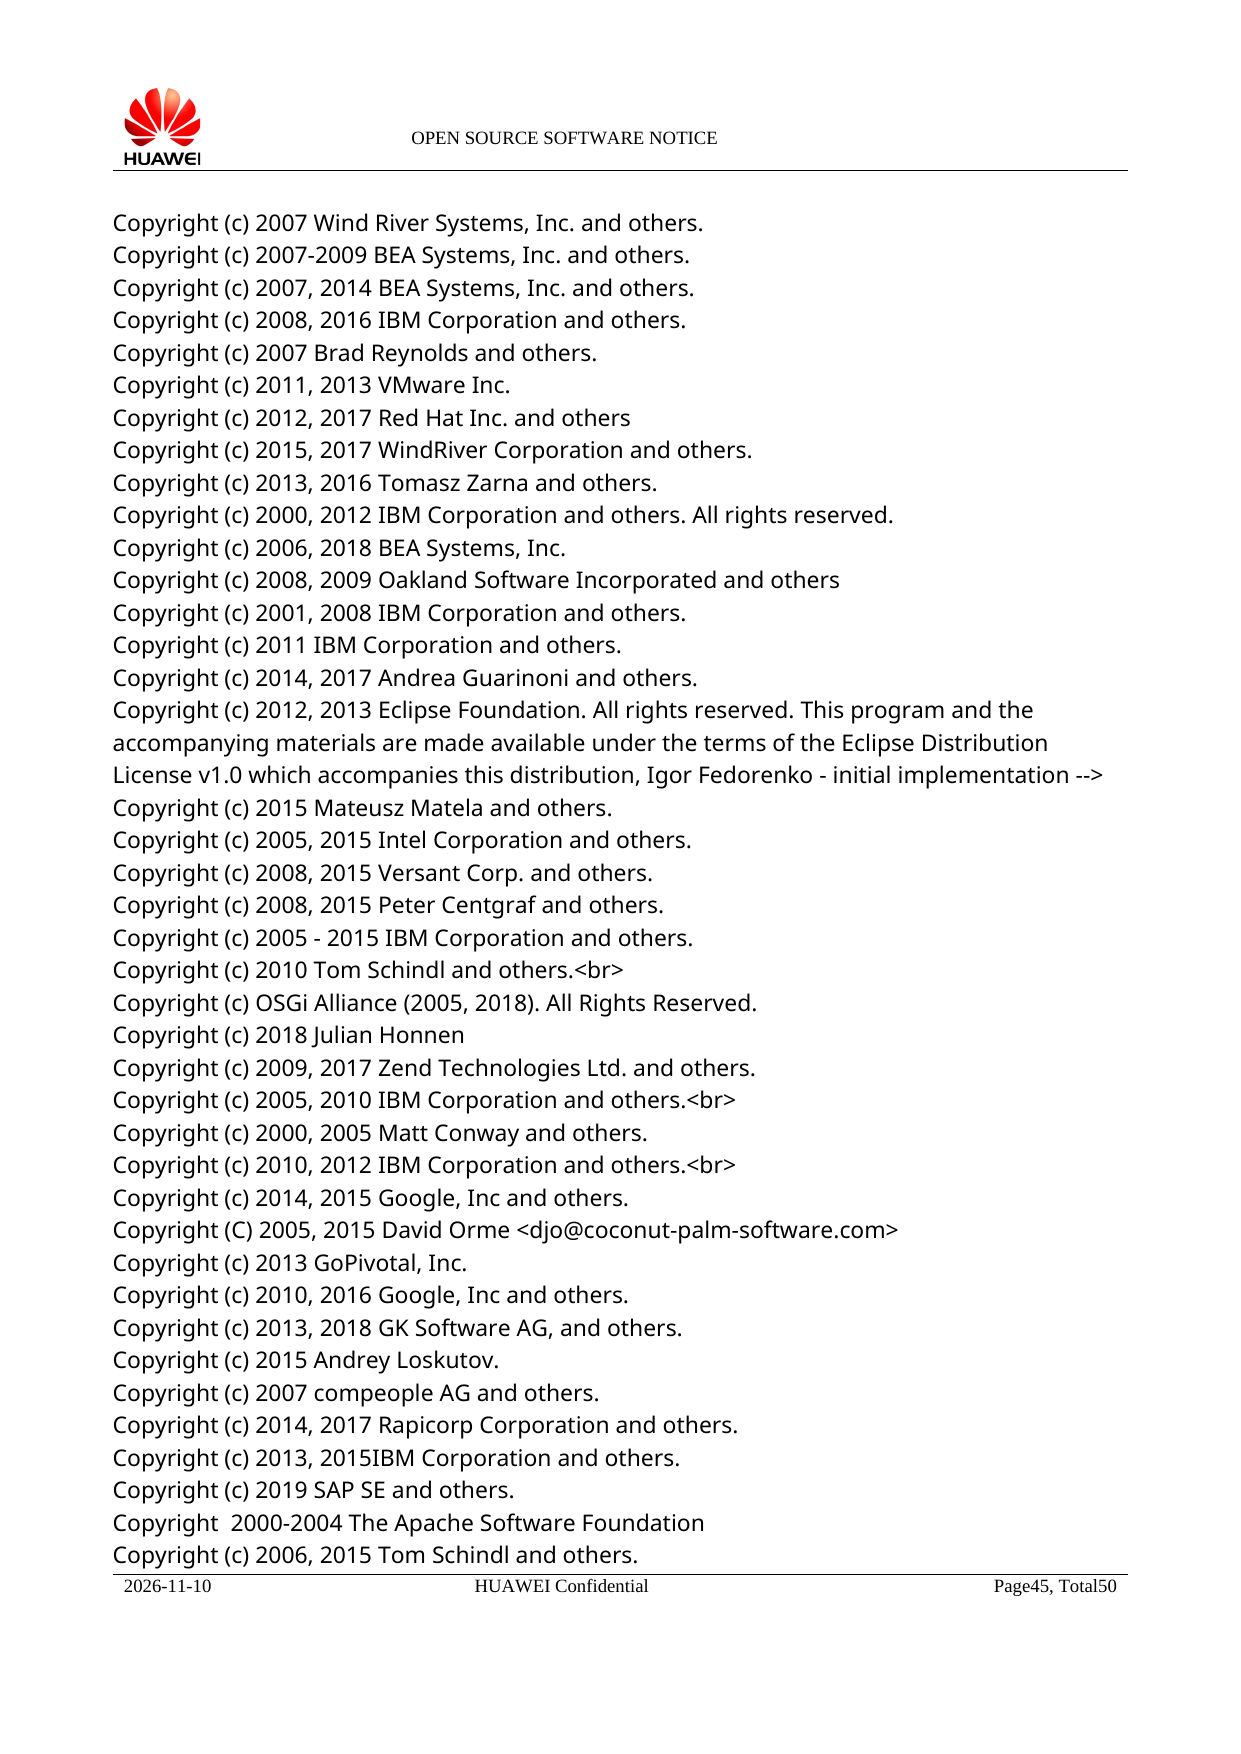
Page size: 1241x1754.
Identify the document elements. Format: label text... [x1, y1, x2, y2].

picture [124, 88, 201, 165]
